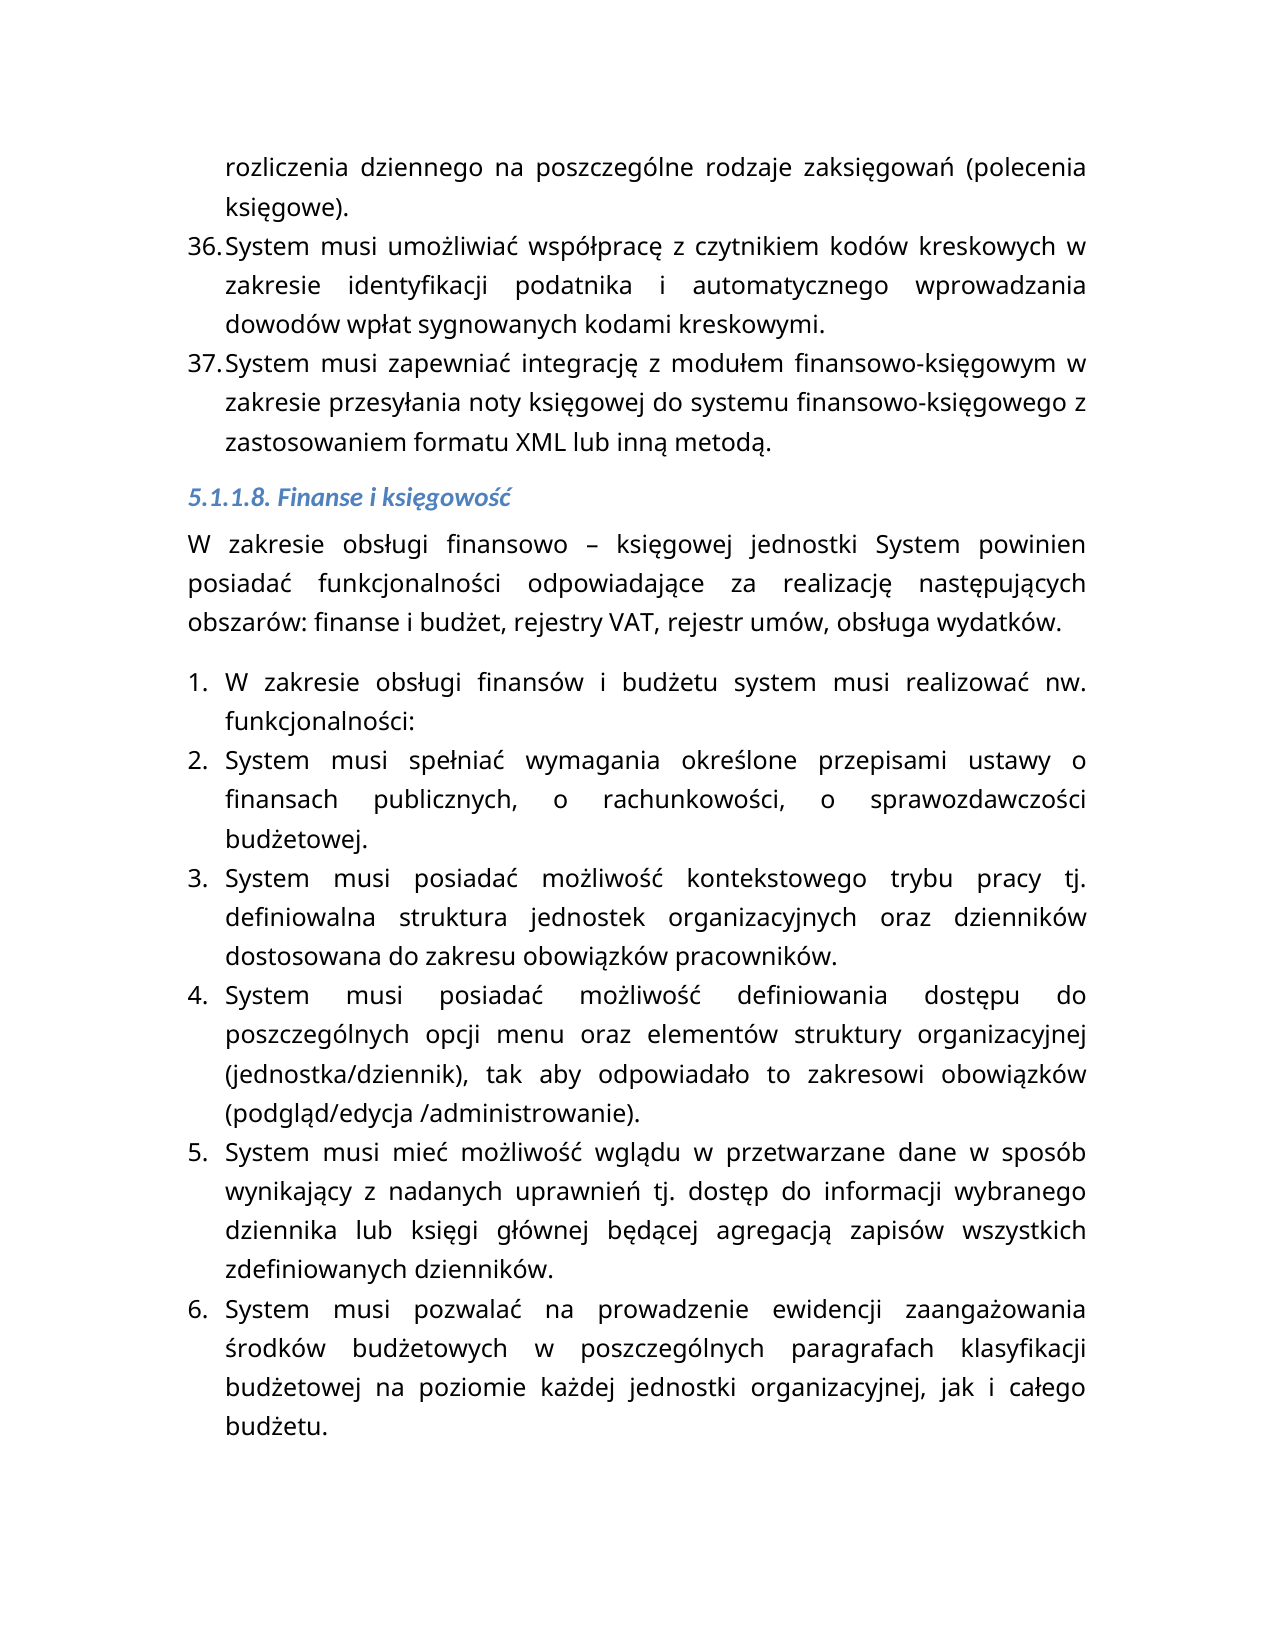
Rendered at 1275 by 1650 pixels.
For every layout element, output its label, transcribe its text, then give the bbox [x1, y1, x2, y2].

list System musi umożliwiać współpracę z czytnikiem kodów kreskowych w zakresie identyfikacji podatnika i automatycznego wprowadzania dowodów wpłat sygnowanych kodami kreskowymi. [187, 228, 1087, 341]
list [187, 150, 1087, 223]
text W zakresie obsługi finansowo – księgowej jednostki System powinien posiadać funkcjonalności odpowiadające za realizację następujących obszarów: finanse i budżet, rejestry VAT, rejestr umów, obsługa wydatków. [187, 526, 1087, 639]
list System musi posiadać możliwość kontekstowego trybu pracy tj. definiowalna struktura jednostek organizacyjnych oraz dzienników dostosowana do zakresu obowiązków pracowników. [187, 860, 1087, 973]
list System musi spełniać wymagania określone przepisami ustawy o finansach publicznych, o rachunkowości, o sprawozdawczości budżetowej. [187, 743, 1087, 855]
list System musi pozwalać na prowadzenie ewidencji zaangażowania środków budżetowych w poszczególnych paragrafach klasyfikacji budżetowej na poziomie każdej jednostki organizacyjnej, jak i całego budżetu. [187, 1291, 1087, 1443]
list System musi mieć możliwość wglądu w przetwarzane dane w sposób wynikający z nadanych uprawnień tj. dostęp do informacji wybranego dziennika lub księgi głównej będącej agregacją zapisów wszystkich zdefiniowanych dzienników. [187, 1134, 1087, 1286]
list System musi zapewniać integrację z modułem finansowo-księgowym w zakresie przesyłania noty księgowej do systemu finansowo-księgowego z zastosowaniem formatu XML lub inną metodą. [187, 346, 1087, 458]
list System musi posiadać możliwość definiowania dostępu do poszczególnych opcji menu oraz elementów struktury organizacyjnej (jednostka/dziennik), tak aby odpowiadało to zakresowi obowiązków (podgląd/edycja /administrowanie). [187, 978, 1087, 1129]
subtitle 5.1.1.8. Finanse i księgowość [187, 480, 1087, 513]
list W zakresie obsługi finansów i budżetu system musi realizować nw. funkcjonalności: [187, 664, 1087, 738]
